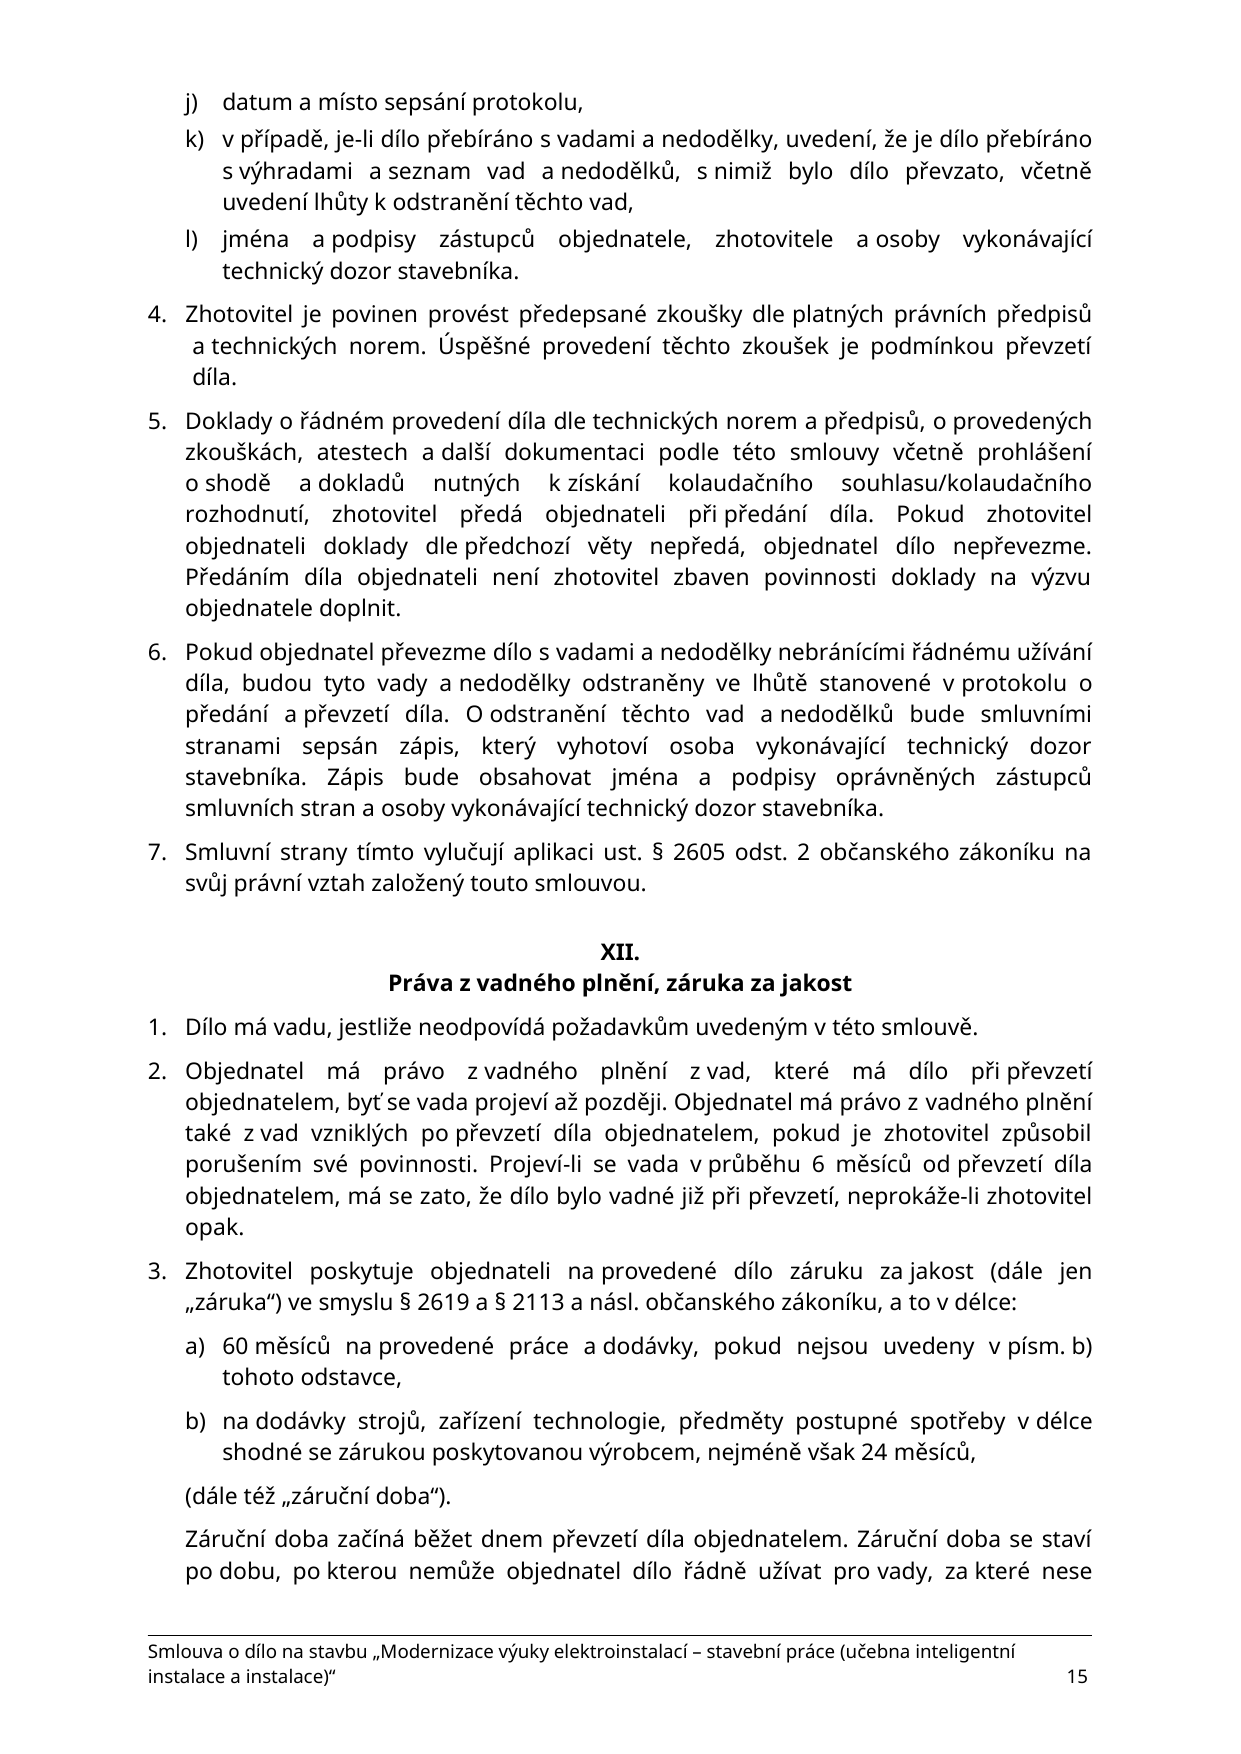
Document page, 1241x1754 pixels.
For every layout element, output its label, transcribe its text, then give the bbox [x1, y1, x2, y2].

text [185, 1523, 1092, 1586]
list Dílo má vadu, jestliže neodpovídá požadavkům uvedeným v této smlouvě. [148, 1011, 1092, 1042]
list Zhotovitel je povinen provést předepsané zkoušky dle platných právních předpisů a technických norem. Úspěšné provedení těchto zkoušek je podmínkou převzetí díla. [148, 298, 1092, 392]
list Smluvní strany tímto vylučují aplikaci ust. § 2605 odst. 2 občanského zákoníku na svůj právní vztah založený touto smlouvou. [148, 836, 1092, 898]
list na dodávky strojů, zařízení technologie, předměty postupné spotřeby v délce shodné se zárukou poskytovanou výrobcem, nejméně však 24 měsíců, [185, 1404, 1092, 1467]
list Pokud objednatel převezme dílo s vadami a nedodělky nebránícími řádnému užívání díla, budou tyto vady a nedodělky odstraněny ve lhůtě stanovené v protokolu o předání a převzetí díla. O odstranění těchto vad a nedodělků bude smluvními stranami sepsán zápis, který vyhotoví osoba vykonávající technický dozor stavebníka. Zápis bude obsahovat jména a podpisy oprávněných zástupců smluvních stran a osoby vykonávající technický dozor stavebníka. [148, 636, 1092, 823]
list Doklady o řádném provedení díla dle technických norem a předpisů, o provedených zkouškách, atestech a další dokumentaci podle této smlouvy včetně prohlášení o shodě a dokladů nutných k získání kolaudačního souhlasu/kolaudačního rozhodnutí, zhotovitel předá objednateli při předání díla. Pokud zhotovitel objednateli doklady dle předchozí věty nepředá, objednatel dílo nepřevezme. Předáním díla objednateli není zhotovitel zbaven povinnosti doklady na výzvu objednatele doplnit. [148, 404, 1092, 623]
list Objednatel má právo z vadného plnění z vad, které má dílo při převzetí objednatelem, byť se vada projeví až později. Objednatel má právo z vadného plnění také z vad vzniklých po převzetí díla objednatelem, pokud je zhotovitel způsobil porušením své povinnosti. Projeví-li se vada v průběhu 6 měsíců od převzetí díla objednatelem, má se zato, že dílo bylo vadné již při převzetí, neprokáže-li zhotovitel opak. [148, 1054, 1092, 1242]
list v případě, je-li dílo přebíráno s vadami a nedodělky, uvedení, že je dílo přebíráno s výhradami a seznam vad a nedodělků, s nimiž bylo dílo převzato, včetně uvedení lhůty k odstranění těchto vad, [185, 123, 1092, 217]
list 60 měsíců na provedené práce a dodávky, pokud nejsou uvedeny v písm. b) tohoto odstavce, [185, 1329, 1092, 1392]
list datum a místo sepsání protokolu, [185, 86, 1092, 117]
list Zhotovitel poskytuje objednateli na provedené dílo záruku za jakost (dále jen „záruka“) ve smyslu § 2619 a § 2113 a násl. občanského zákoníku, a to v délce: [148, 1254, 1092, 1317]
text XII. Práva z vadného plnění, záruka za jakost [148, 936, 1092, 998]
list jména a podpisy zástupců objednatele, zhotovitele a osoby vykonávající technický dozor stavebníka. [185, 223, 1092, 286]
text (dále též „záruční doba“). [185, 1479, 1092, 1511]
